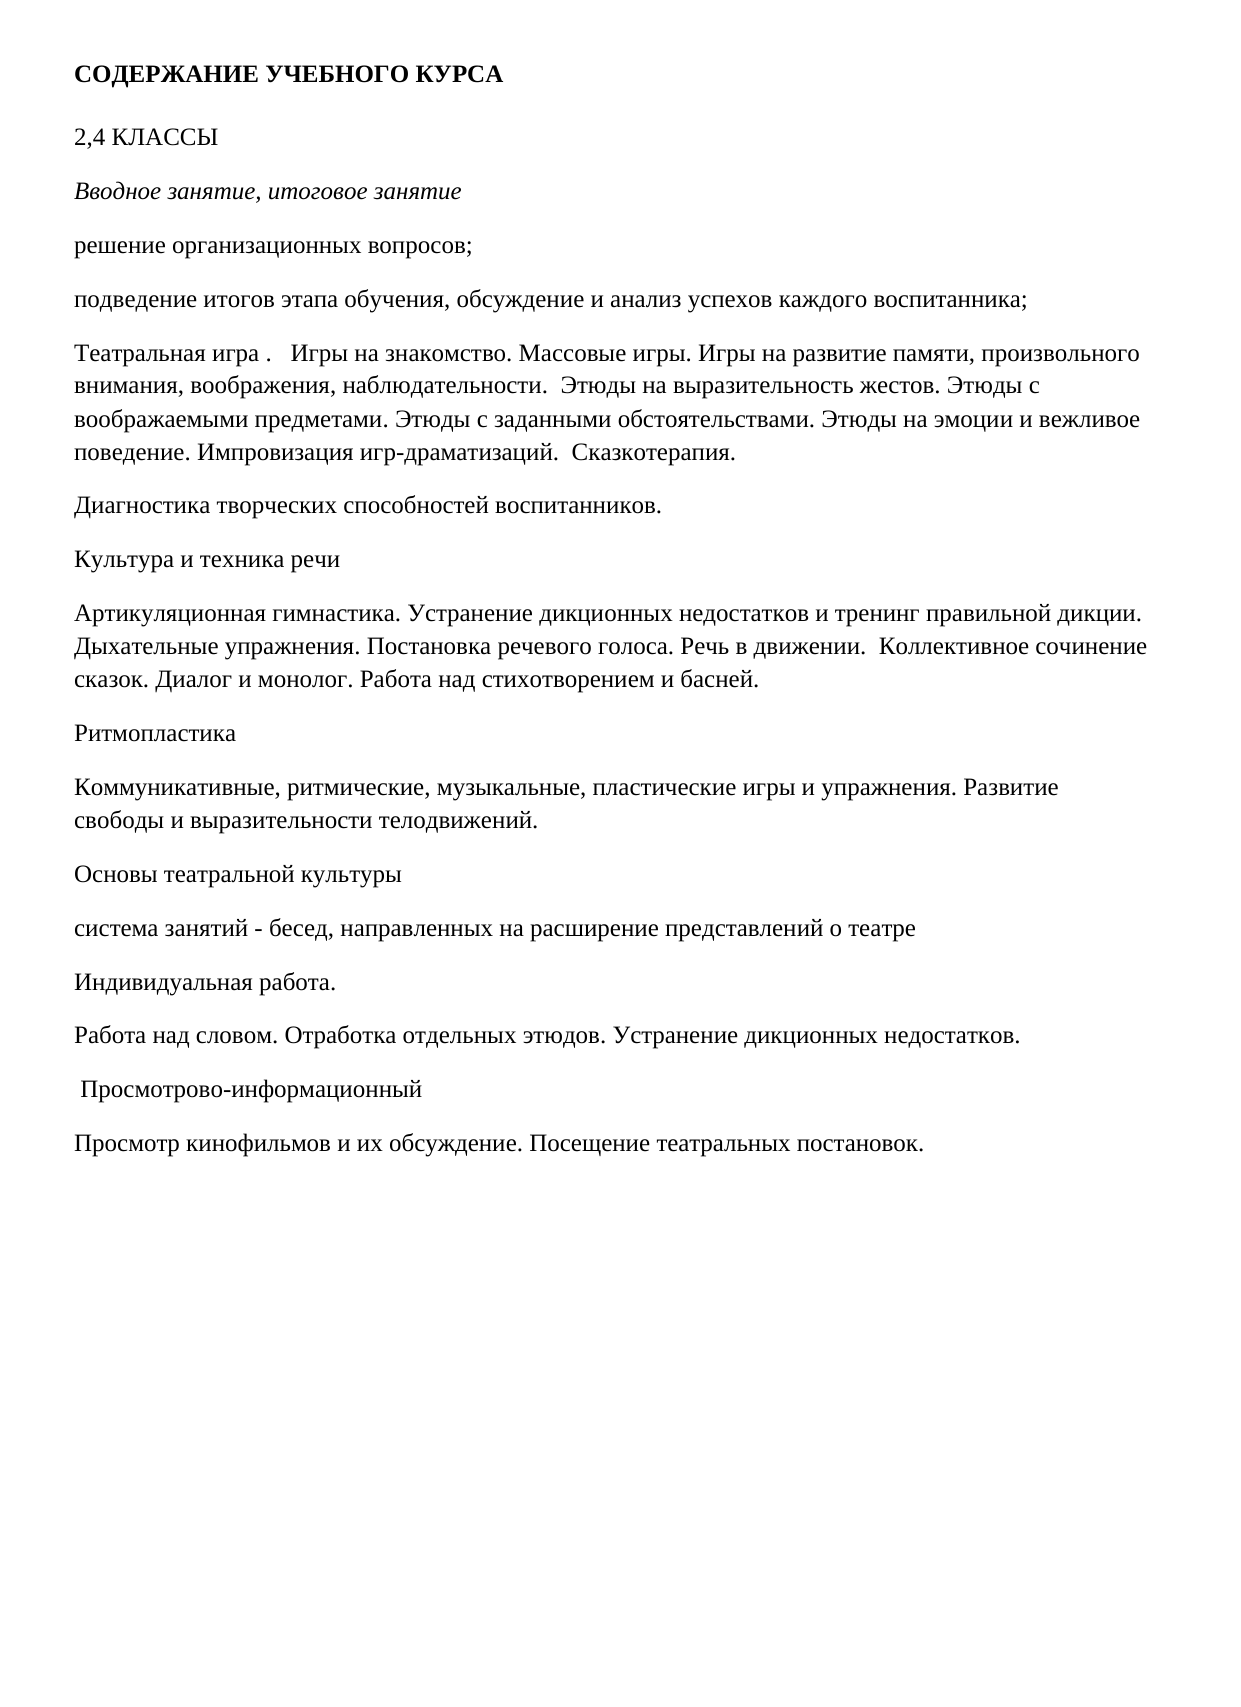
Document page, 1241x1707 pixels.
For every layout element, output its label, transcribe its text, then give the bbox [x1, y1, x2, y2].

text 2,4 КЛАССЫ [74, 122, 1152, 151]
text Диагностика творческих способностей воспитанников. [74, 491, 1152, 519]
text Театральная игра . Игры на знакомство. Массовые игры. Игры на развитие памяти, произвольного внимания, воображения, наблюдательности. Этюды на выразительность жестов. Этюды с воображаемыми предметами. Этюды с заданными обстоятельствами. Этюды на эмоции и вежливое поведение. Импровизация игр-драматизаций. Сказкотерапия. [74, 338, 1152, 465]
text Просмотрово-информационный [74, 1074, 1152, 1103]
text Коммуникативные, ритмические, музыкальные, пластические игры и упражнения. Развитие свободы и выразительности телодвижений. [74, 772, 1152, 834]
text СОДЕРЖАНИЕ УЧЕБНОГО КУРСА [74, 59, 1152, 88]
text Индивидуальная работа. [74, 967, 1152, 995]
text Вводное занятие, итоговое занятие [74, 176, 1152, 205]
text подведение итогов этапа обучения, обсуждение и анализ успехов каждого воспитанника; [74, 284, 1152, 312]
text решение организационных вопросов; [74, 230, 1152, 259]
text Культура и техника речи [74, 544, 1152, 573]
text система занятий - бесед, направленных на расширение представлений о театре [74, 913, 1152, 941]
text Ритмопластика [74, 718, 1152, 747]
text Артикуляционная гимнастика. Устранение дикционных недостатков и тренинг правильной дикции. Дыхательные упражнения. Постановка речевого голоса. Речь в движении. Коллективное сочинение сказок. Диалог и монолог. Работа над стихотворением и басней. [74, 598, 1152, 693]
text Основы театральной культуры [74, 859, 1152, 888]
text Работа над словом. Отработка отдельных этюдов. Устранение дикционных недостатков. [74, 1020, 1152, 1049]
text Просмотр кинофильмов и их обсуждение. Посещение театральных постановок. [74, 1128, 1152, 1157]
